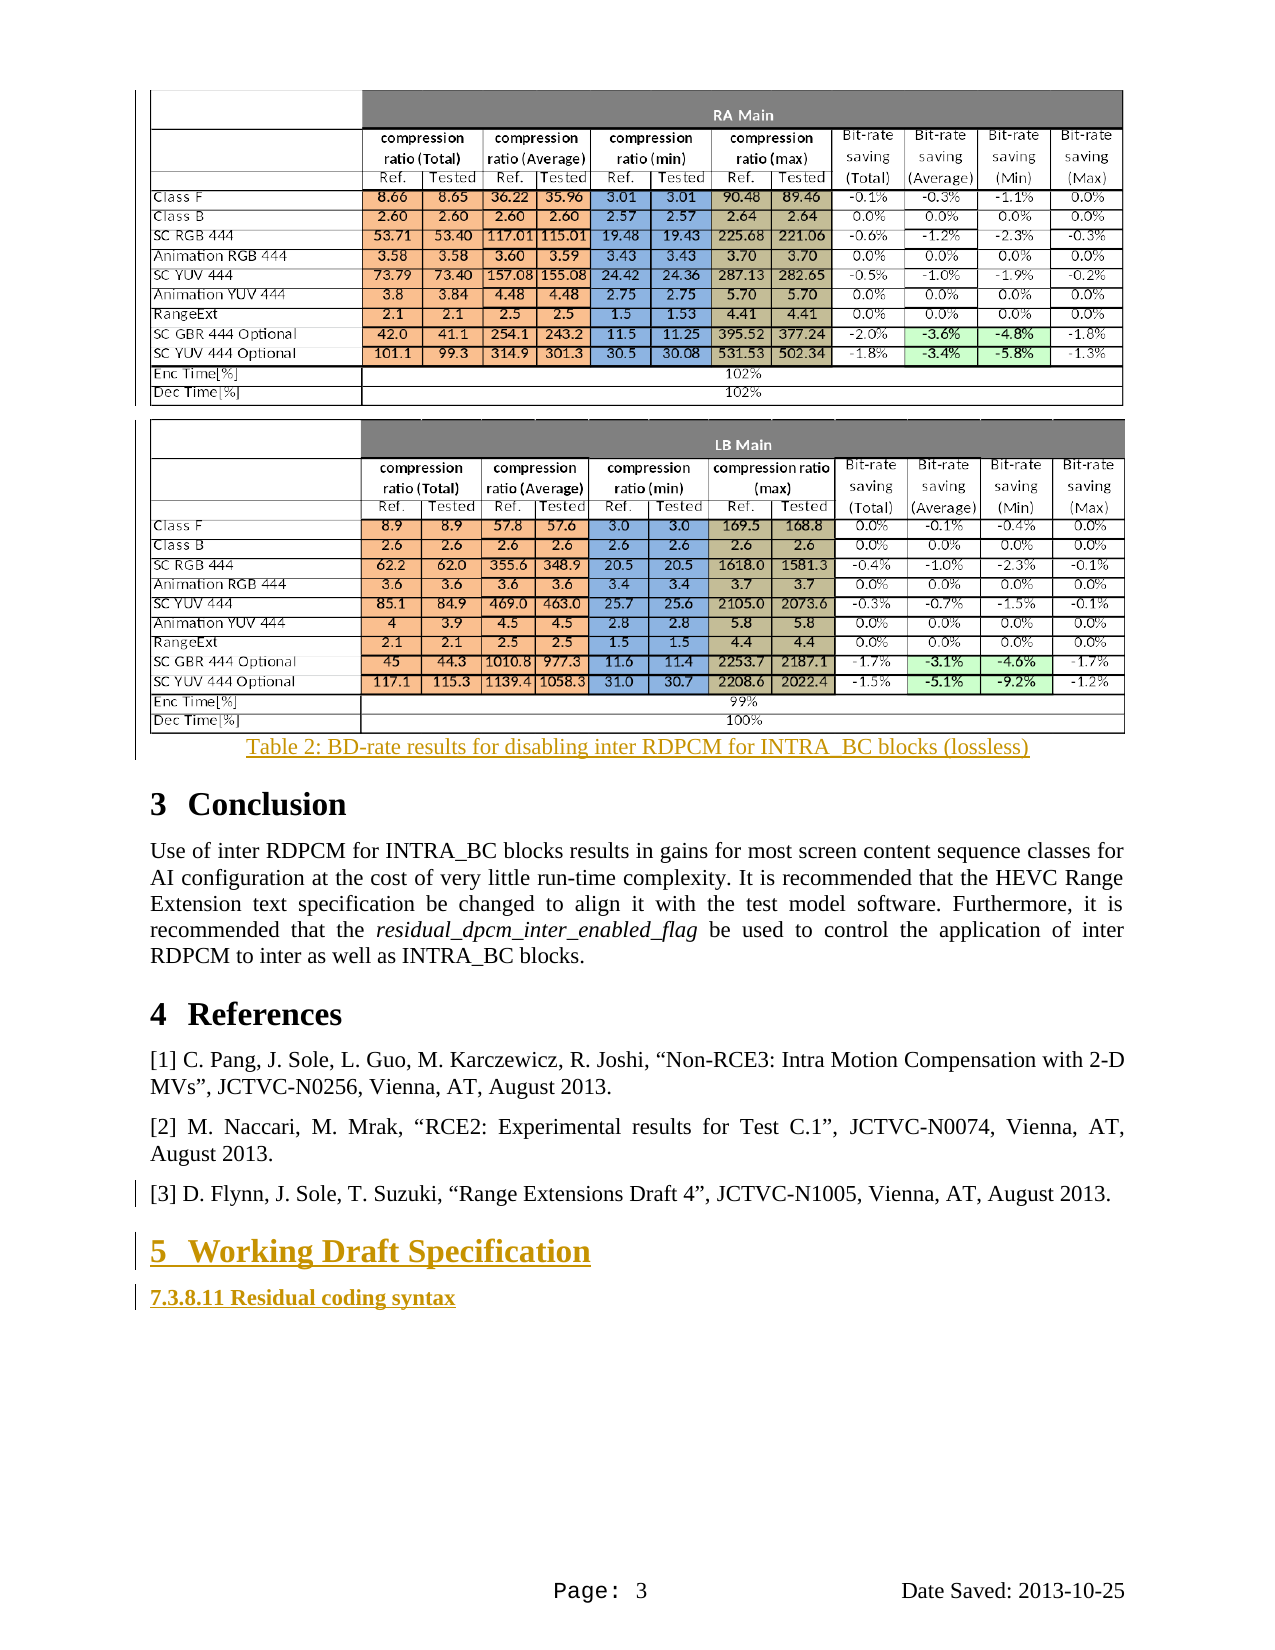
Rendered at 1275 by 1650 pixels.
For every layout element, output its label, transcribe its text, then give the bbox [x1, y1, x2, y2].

text [2] M. Naccari, M. Mrak, “RCE2: Experimental results for Test C.1”, JCTVC-N0074, Vienna, AT, August 2013. [150, 1113, 1125, 1166]
subtitle References [150, 994, 1125, 1032]
text [1] C. Pang, J. Sole, L. Guo, M. Karczewicz, R. Joshi, “Non-RCE3: Intra Motion Compensation with 2-D MVs”, JCTVC-N0256, Vienna, AT, August 2013. [150, 1046, 1125, 1099]
text Use of inter RDPCM for INTRA_BC blocks results in gains for most screen content sequence classes for AI configuration at the cost of very little run-time complexity. It is recommended that the HEVC Range Extension text specification be changed to align it with the test model software. Furthermore, it is recommended that the residual_dpcm_inter_enabled_flag be used to control the application of inter RDPCM to inter as well as INTRA_BC blocks. [150, 837, 1125, 969]
text [3] D. Flynn, J. Sole, T. Suzuki, “Range Extensions Draft 4”, JCTVC-N1005, Vienna, AT, August 2013. [150, 1180, 1125, 1207]
subtitle Conclusion [150, 785, 1125, 823]
